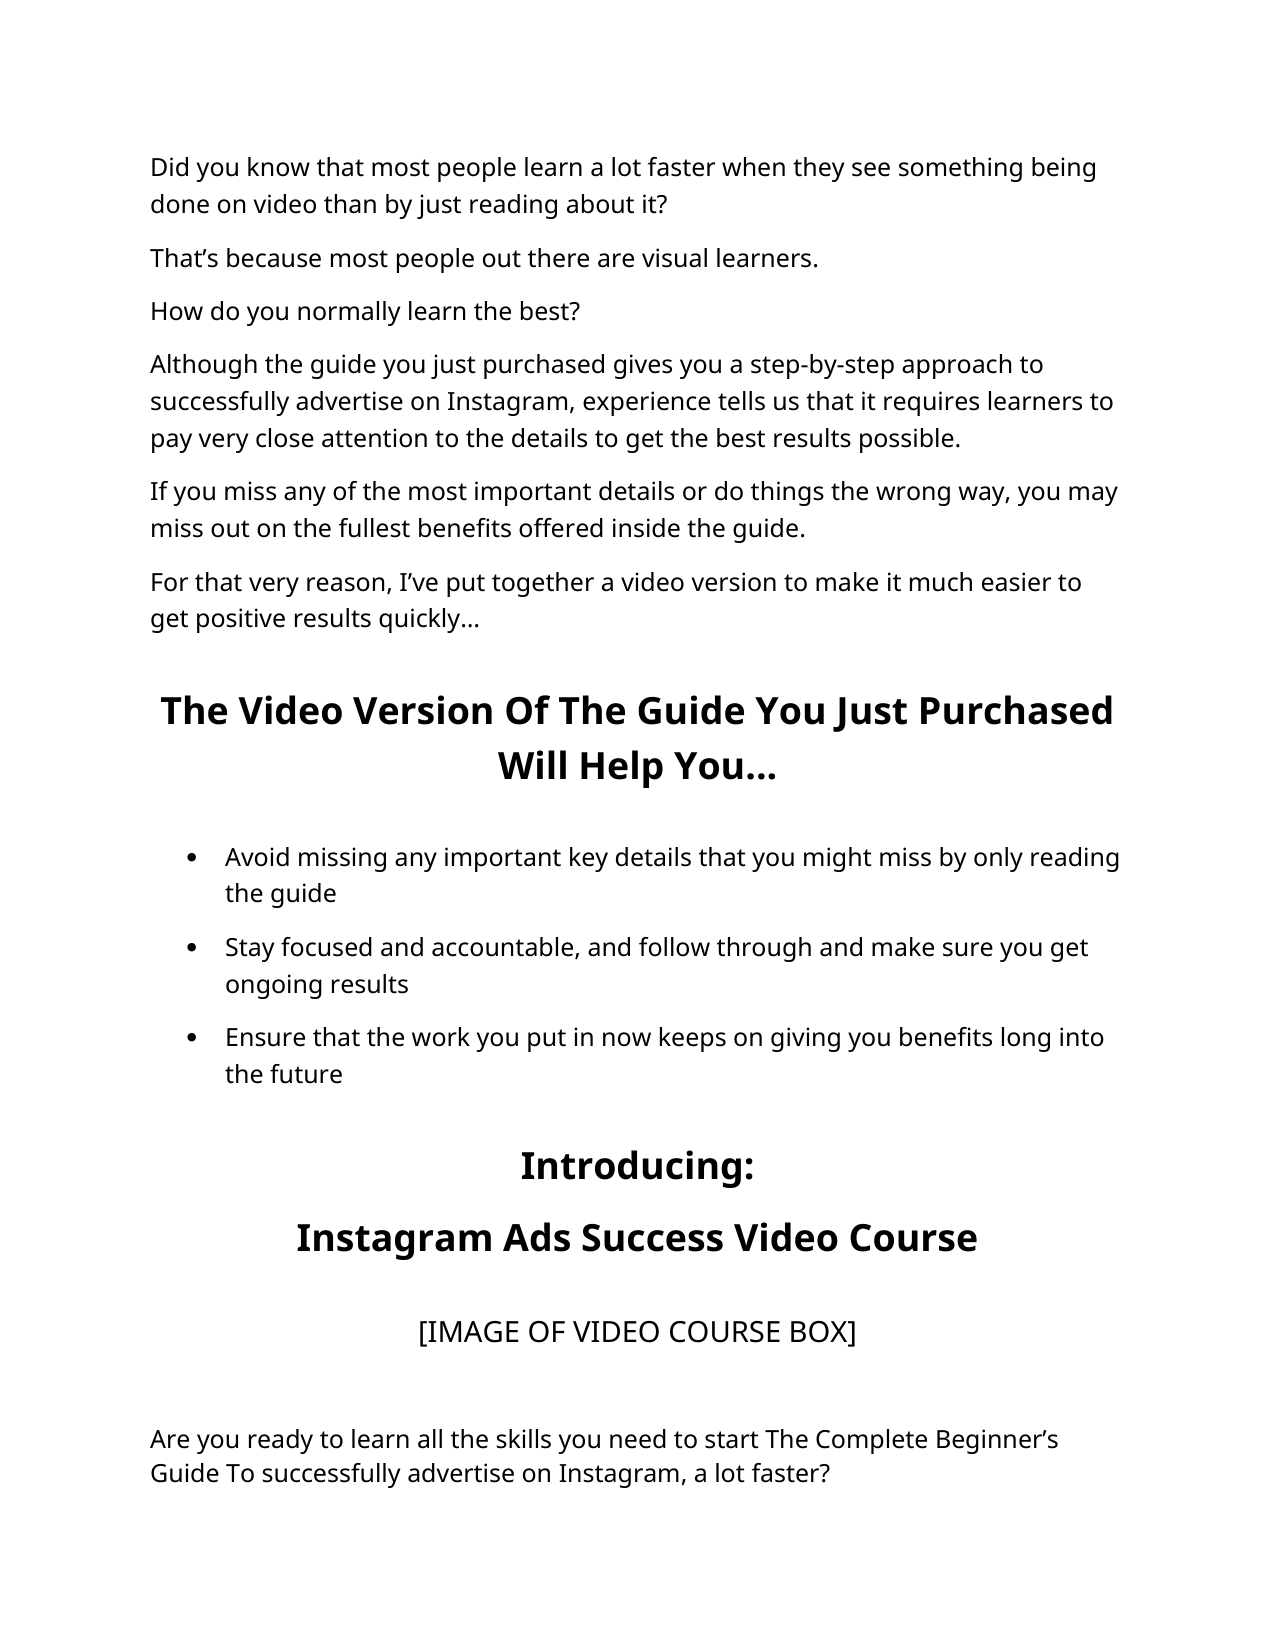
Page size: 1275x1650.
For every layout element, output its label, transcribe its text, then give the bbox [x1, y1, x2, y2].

text How do you normally learn the best? [150, 294, 1125, 328]
text Are you ready to learn all the skills you need to start The Complete Beginner’s Guide To successfully advertise on Instagram, a lot faster? [150, 1421, 1125, 1489]
text For that very reason, I’ve put together a video version to make it much easier to get positive results quickly… [150, 564, 1125, 665]
text Did you know that most people learn a lot faster when they see something being done on video than by just reading about it? [150, 150, 1125, 221]
list Ensure that the work you put in now keeps on giving you benefits long into the future [187, 1020, 1125, 1121]
text That’s because most people out there are visual learners. [150, 240, 1125, 274]
text Instagram Ads Success Video Course [150, 1211, 1125, 1293]
text [IMAGE OF VIDEO COURSE BOX] [150, 1312, 1125, 1351]
text Although the guide you just purchased gives you a step-by-step approach to successfully advertise on Instagram, experience tells us that it requires learners to pay very close attention to the details to get the best results possible. [150, 347, 1125, 455]
list Stay focused and accountable, and follow through and make sure you get ongoing results [187, 929, 1125, 1000]
text If you miss any of the most important details or do things the wrong way, you may miss out on the fullest benefits offered inside the guide. [150, 474, 1125, 545]
list Avoid missing any important key details that you might miss by only reading the guide [187, 839, 1125, 910]
text The Video Version Of The Guide You Just Purchased Will Help You... [150, 684, 1125, 821]
text Introducing: [150, 1140, 1125, 1191]
